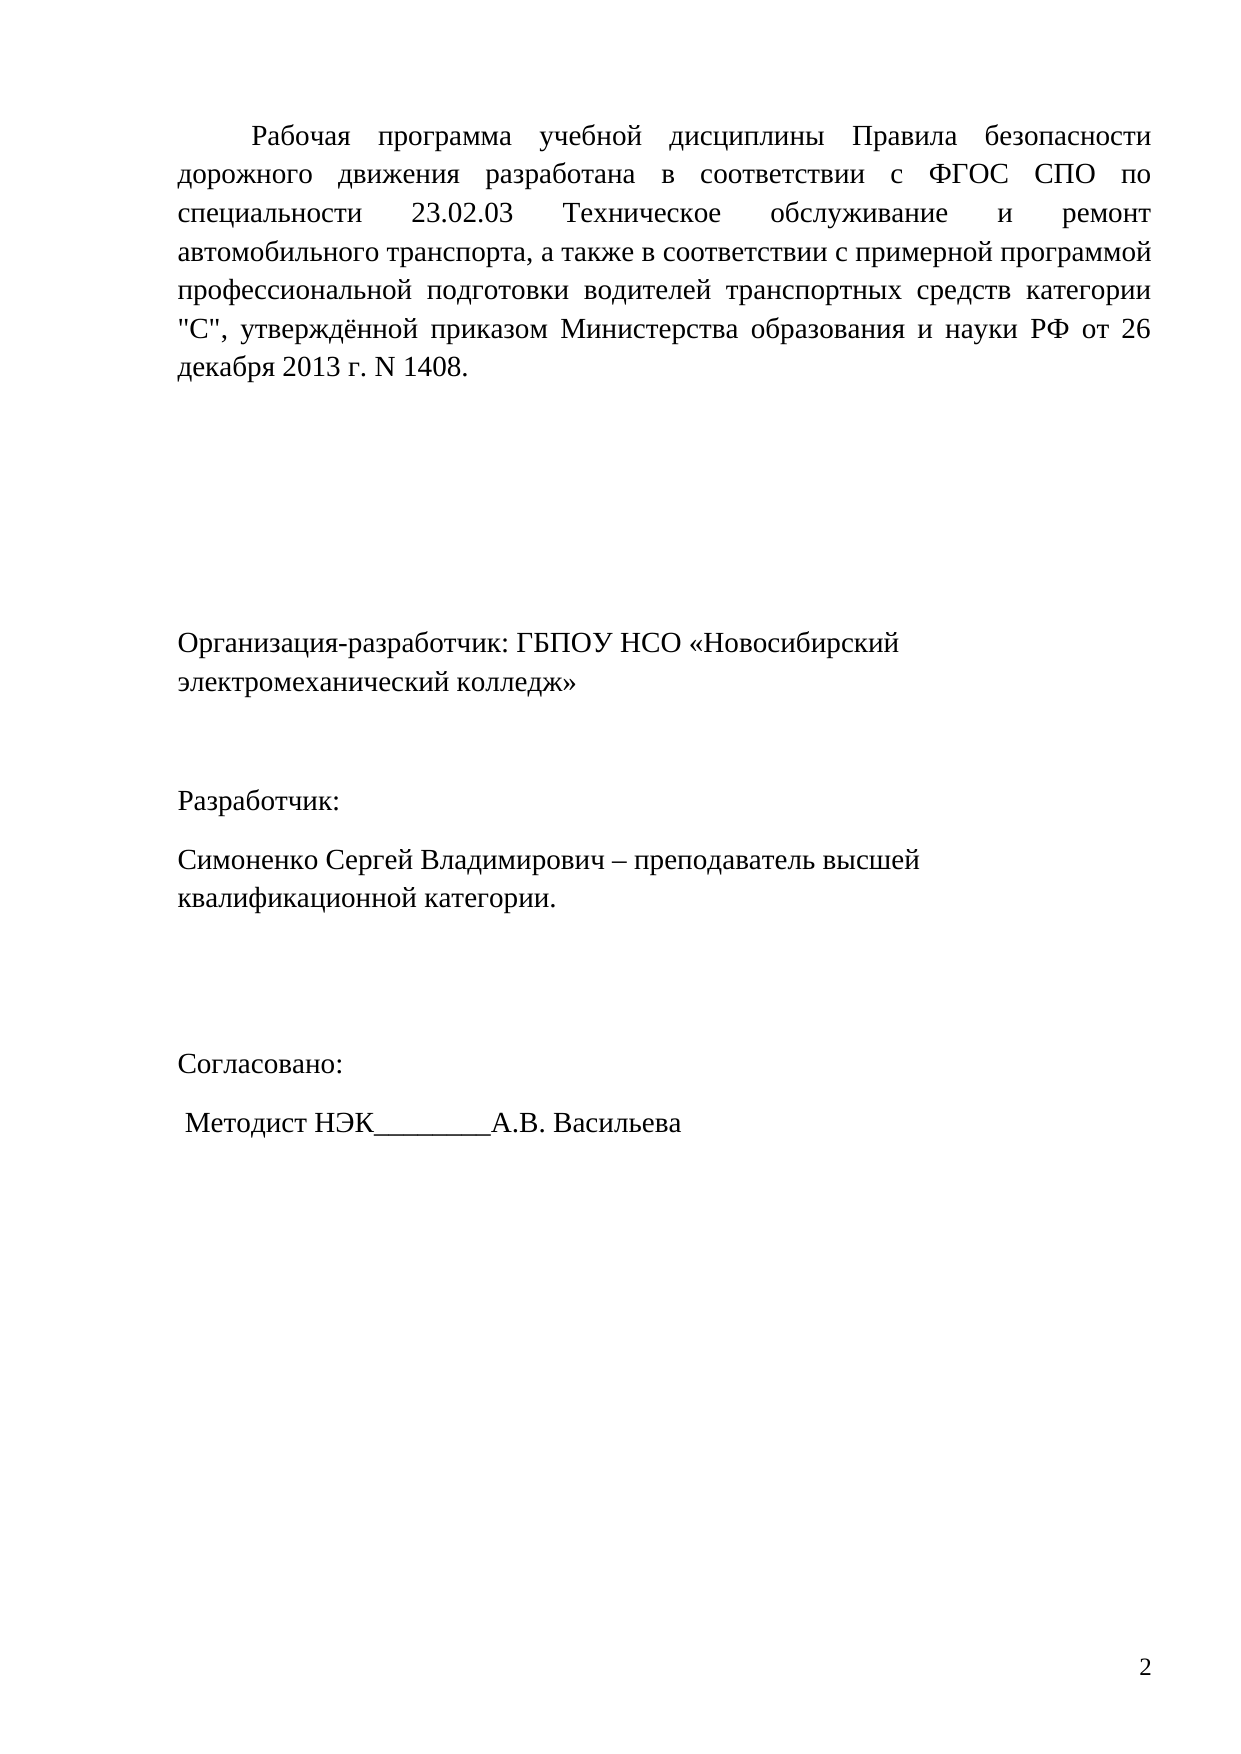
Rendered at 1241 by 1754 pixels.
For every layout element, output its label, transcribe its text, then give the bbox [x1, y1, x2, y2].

text Разработчик: [177, 783, 1152, 816]
text Методист НЭК________А.В. Васильева [177, 1105, 1152, 1139]
text Согласовано: [177, 1046, 1152, 1079]
text Организация-разработчик: ГБПОУ НСО «Новосибирский электромеханический колледж» [177, 625, 1152, 697]
text Симоненко Сергей Владимирович – преподаватель высшей квалификационной категории. [177, 842, 1152, 914]
text Рабочая программа учебной дисциплины Правила безопасности дорожного движения разработана в соответствии с ФГОС СПО по специальности 23.02.03 Техническое обслуживание и ремонт автомобильного транспорта, а также в соответствии с примерной программой профессиональной подготовки водителей транспортных средств категории "С", утверждённой приказом Министерства образования и науки РФ от 26 декабря . N 1408. [177, 118, 1152, 383]
